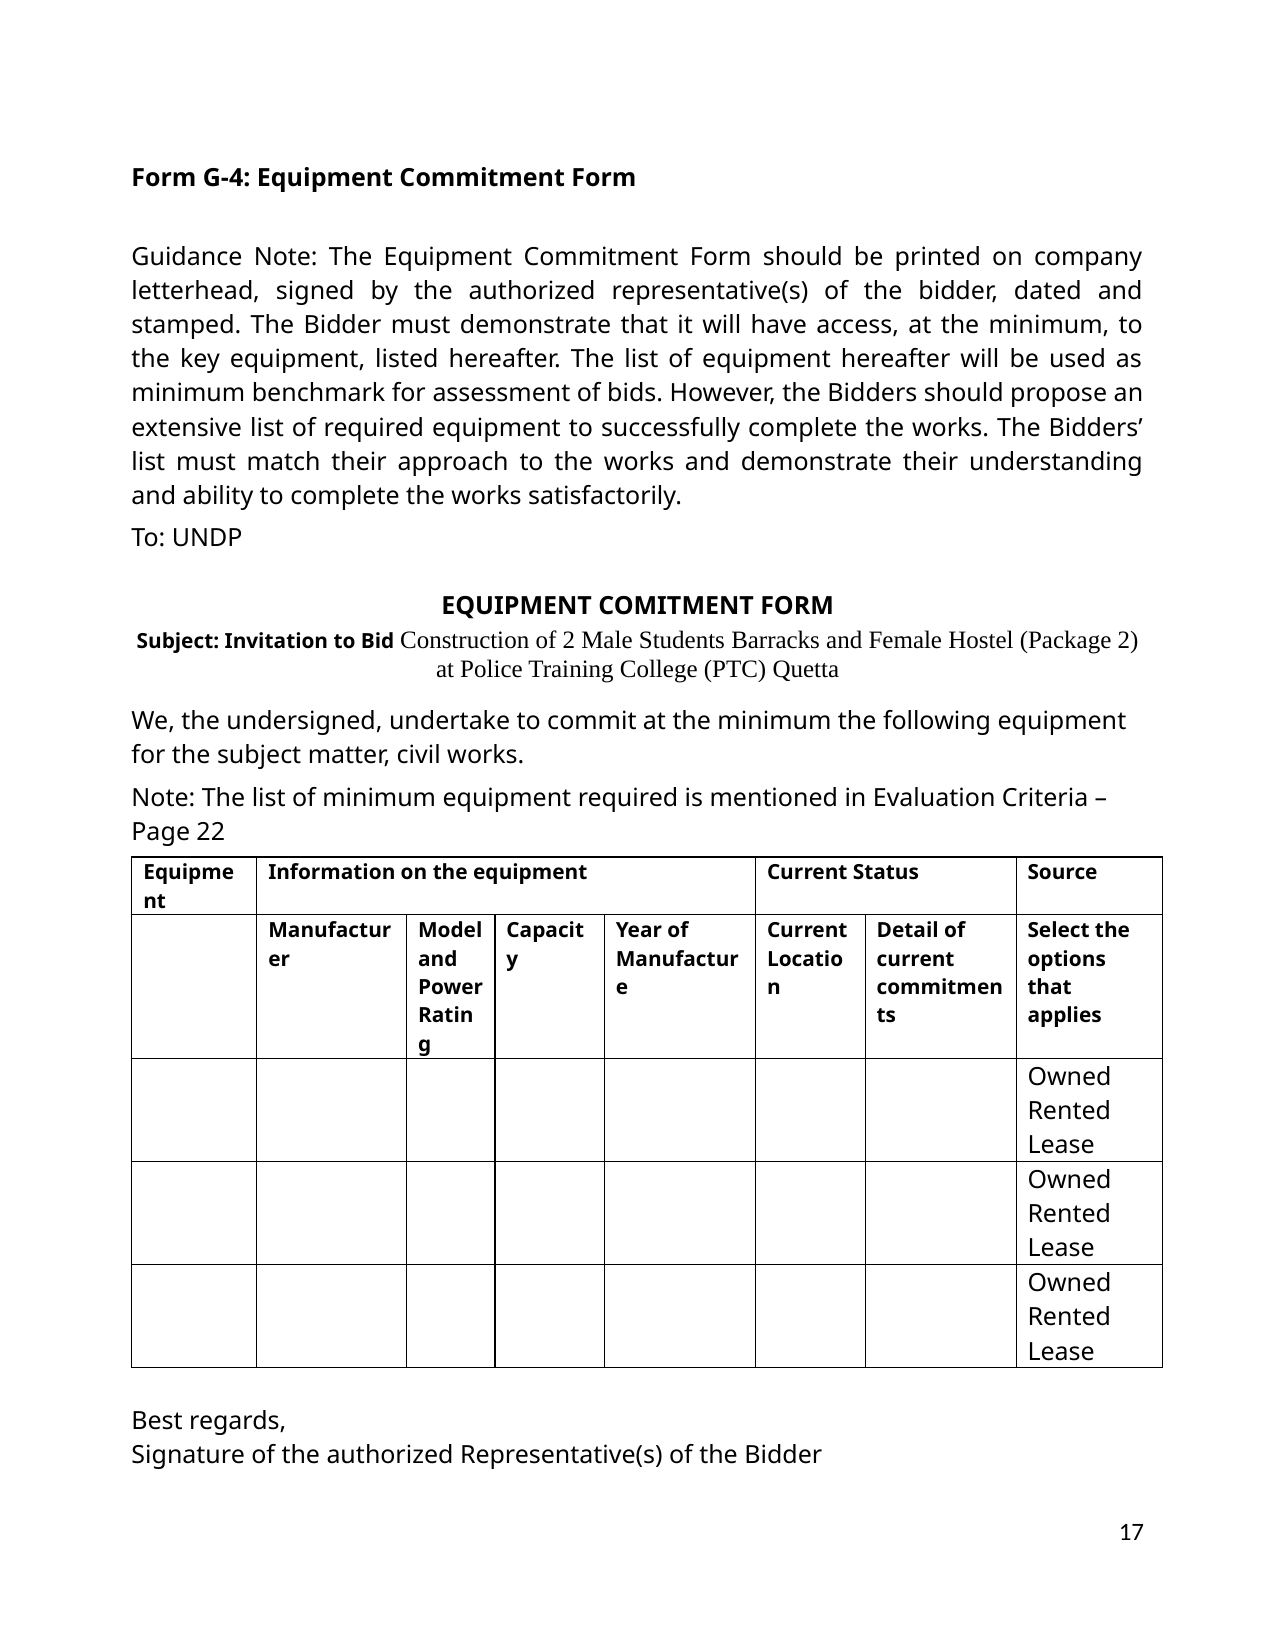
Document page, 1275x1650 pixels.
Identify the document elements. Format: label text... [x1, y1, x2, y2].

table_cell [257, 1059, 406, 1161]
table_cell [605, 1265, 755, 1367]
table_cell Manufacturer [257, 915, 406, 1057]
text Signature of the authorized Representative(s) of the Bidder [131, 1436, 1144, 1470]
table_cell Capacity [496, 915, 604, 1057]
table_cell [132, 1059, 256, 1161]
table_header Information on the equipment [257, 858, 755, 914]
table_cell [407, 1059, 494, 1161]
table_cell [132, 1265, 256, 1367]
text Form G-4: Equipment Commitment Form [131, 159, 1144, 193]
text EQUIPMENT COMITMENT FORM [131, 588, 1144, 622]
table_cell Detail of current commitments [866, 915, 1016, 1057]
table_cell [756, 1059, 865, 1161]
table_cell [605, 1059, 755, 1161]
text Subject: Invitation to Bid [131, 625, 1144, 683]
table_cell [866, 1059, 1016, 1161]
text We, the undersigned, undertake to commit at the minimum the following equipment for the subject matter, civil works. [131, 703, 1144, 771]
table_cell [866, 1162, 1016, 1264]
text Note: The list of minimum equipment required is mentioned in Evaluation Criteria – Page 22 [131, 780, 1144, 848]
table_cell Model and Power Rating [407, 915, 494, 1057]
table_cell [756, 1265, 865, 1367]
table_cell [132, 1162, 256, 1264]
table_cell Current Location [756, 915, 865, 1057]
table_cell [132, 915, 256, 1057]
table_cell Year of Manufacture [605, 915, 755, 1057]
table_header Equipment [132, 858, 256, 914]
table_cell Select the options that applies [1017, 915, 1162, 1057]
table_cell [407, 1265, 494, 1367]
table_cell Owned Rented Lease [1017, 1265, 1162, 1367]
text Best regards, [131, 1402, 1144, 1436]
text To: UNDP [131, 520, 1144, 554]
table_cell Owned Rented Lease [1017, 1162, 1162, 1264]
table_cell [866, 1265, 1016, 1367]
table_cell [257, 1162, 406, 1264]
table_cell [407, 1162, 494, 1264]
table_cell Owned Rented Lease [1017, 1059, 1162, 1161]
table_cell [496, 1265, 604, 1367]
table_cell [756, 1162, 865, 1264]
table_header Source [1017, 858, 1162, 914]
text Guidance Note: The Equipment Commitment Form should be printed on company letterhead, signed by the authorized representative(s) of the bidder, dated and stamped. The Bidder must demonstrate that it will have access, at the minimum, to the key equipment, listed hereafter. The list of equipment hereafter will be used as minimum benchmark for assessment of bids. However, the Bidders should propose an extensive list of required equipment to successfully complete the works. The Bidders’ list must match their approach to the works and demonstrate their understanding and ability to complete the works satisfactorily. [131, 239, 1144, 511]
table_cell [496, 1059, 604, 1161]
table_cell [496, 1162, 604, 1264]
table_header Current Status [756, 858, 1016, 914]
table_cell [605, 1162, 755, 1264]
table_cell [257, 1265, 406, 1367]
